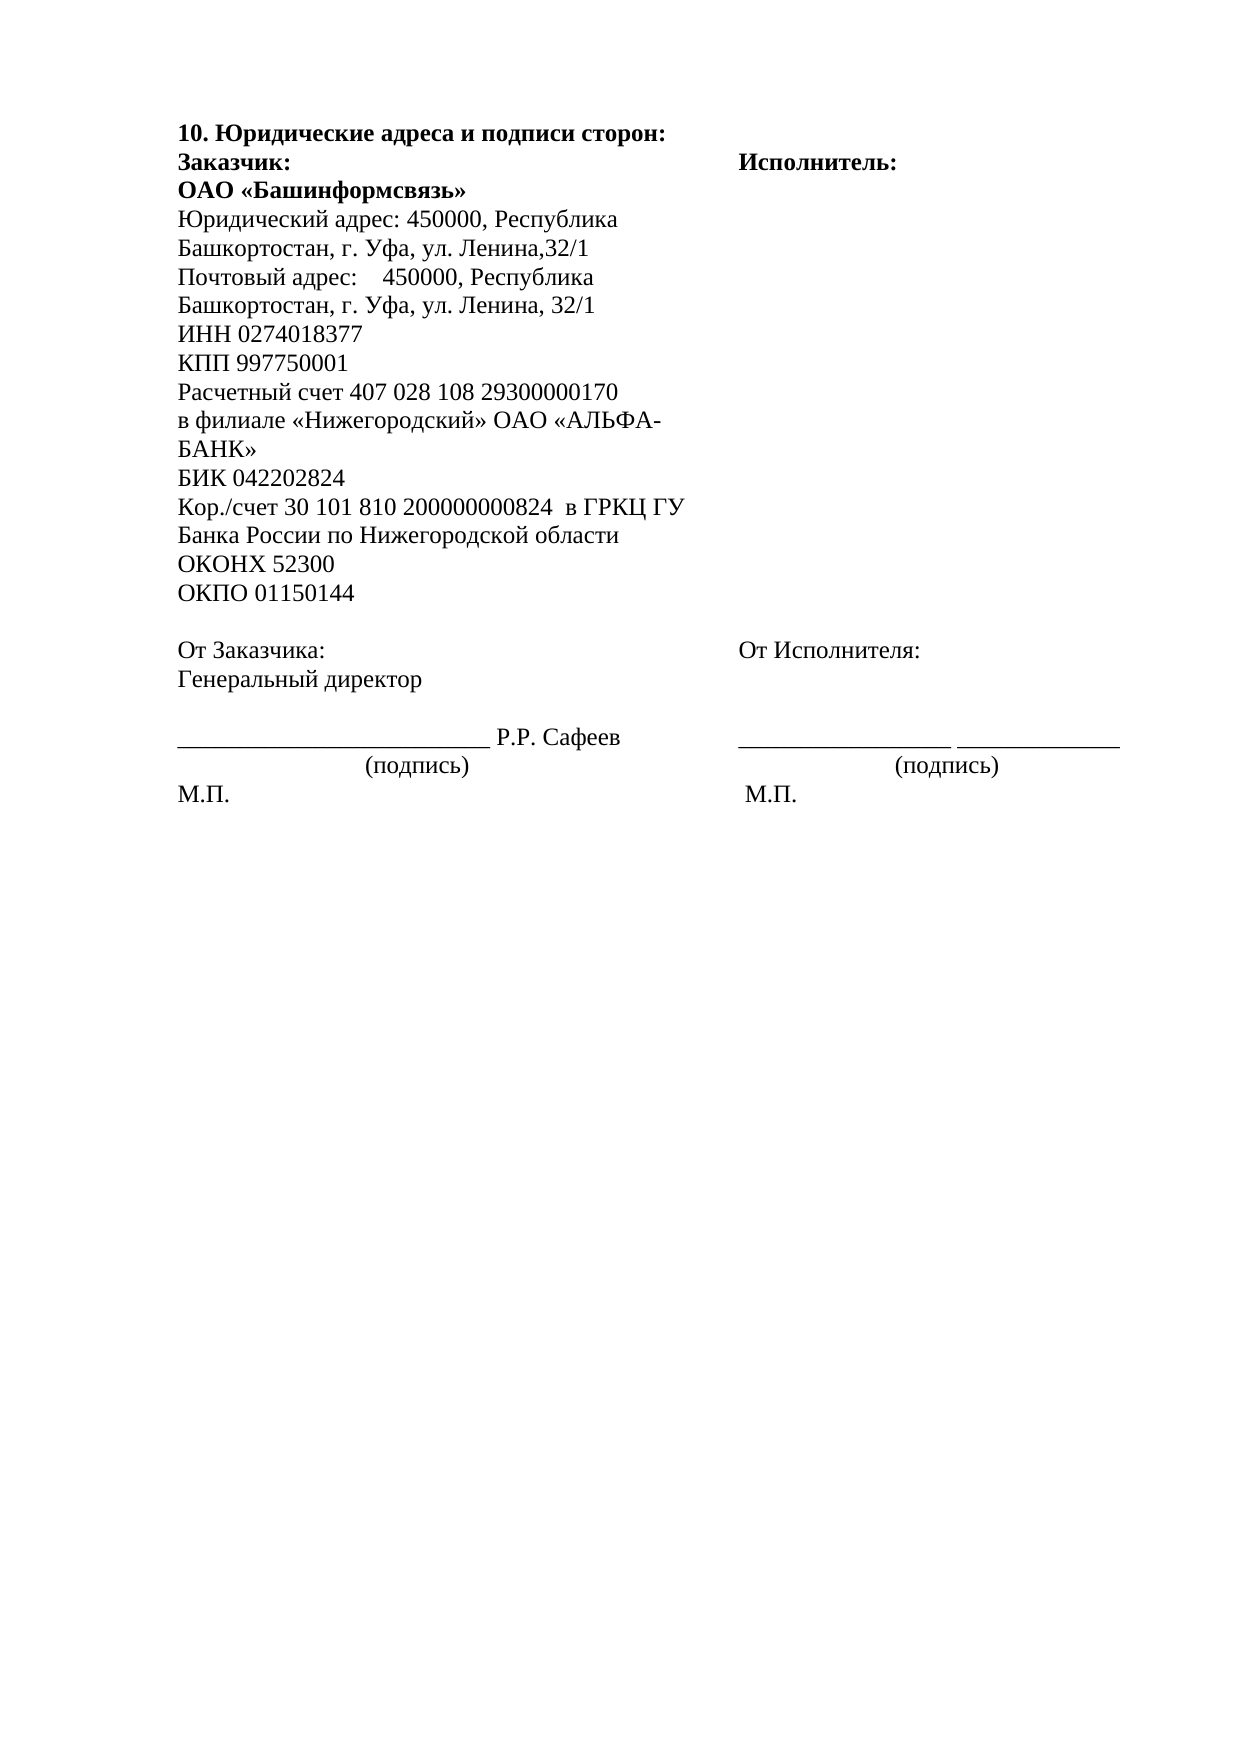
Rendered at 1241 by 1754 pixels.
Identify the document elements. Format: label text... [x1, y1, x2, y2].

table_cell _________________ _____________ (подпись) М.П. [724, 722, 1181, 808]
table_header 10. Юридические адреса и подписи сторон: Заказчик: ОАО «Башинформсвязь» Юридический адрес: 450000, Республика Башкортостан, г. Уфа, ул. Ленина,32/1 Почтовый адрес: 450000, Республика Башкортостан, г. Уфа, ул. Ленина, 32/1 ИНН 0274018377 КПП 997750001 Расчетный счет 407 028 108 29300000170 в филиале «Нижегородский» ОАО «АЛЬФА-БАНК» БИК 042202824 Кор./счет 30 101 810 200000000824 в ГРКЦ ГУ Банка России по Нижегородской области ОКОНХ 52300 ОКПО 01150144 [166, 118, 723, 636]
table_cell От Заказчика: Генеральный директор [166, 636, 723, 722]
table_cell _________________________ Р.Р. Сафеев (подпись) М.П. [166, 722, 723, 808]
table_header Исполнитель: [724, 118, 1181, 636]
table_cell От Исполнителя: [724, 636, 1181, 722]
